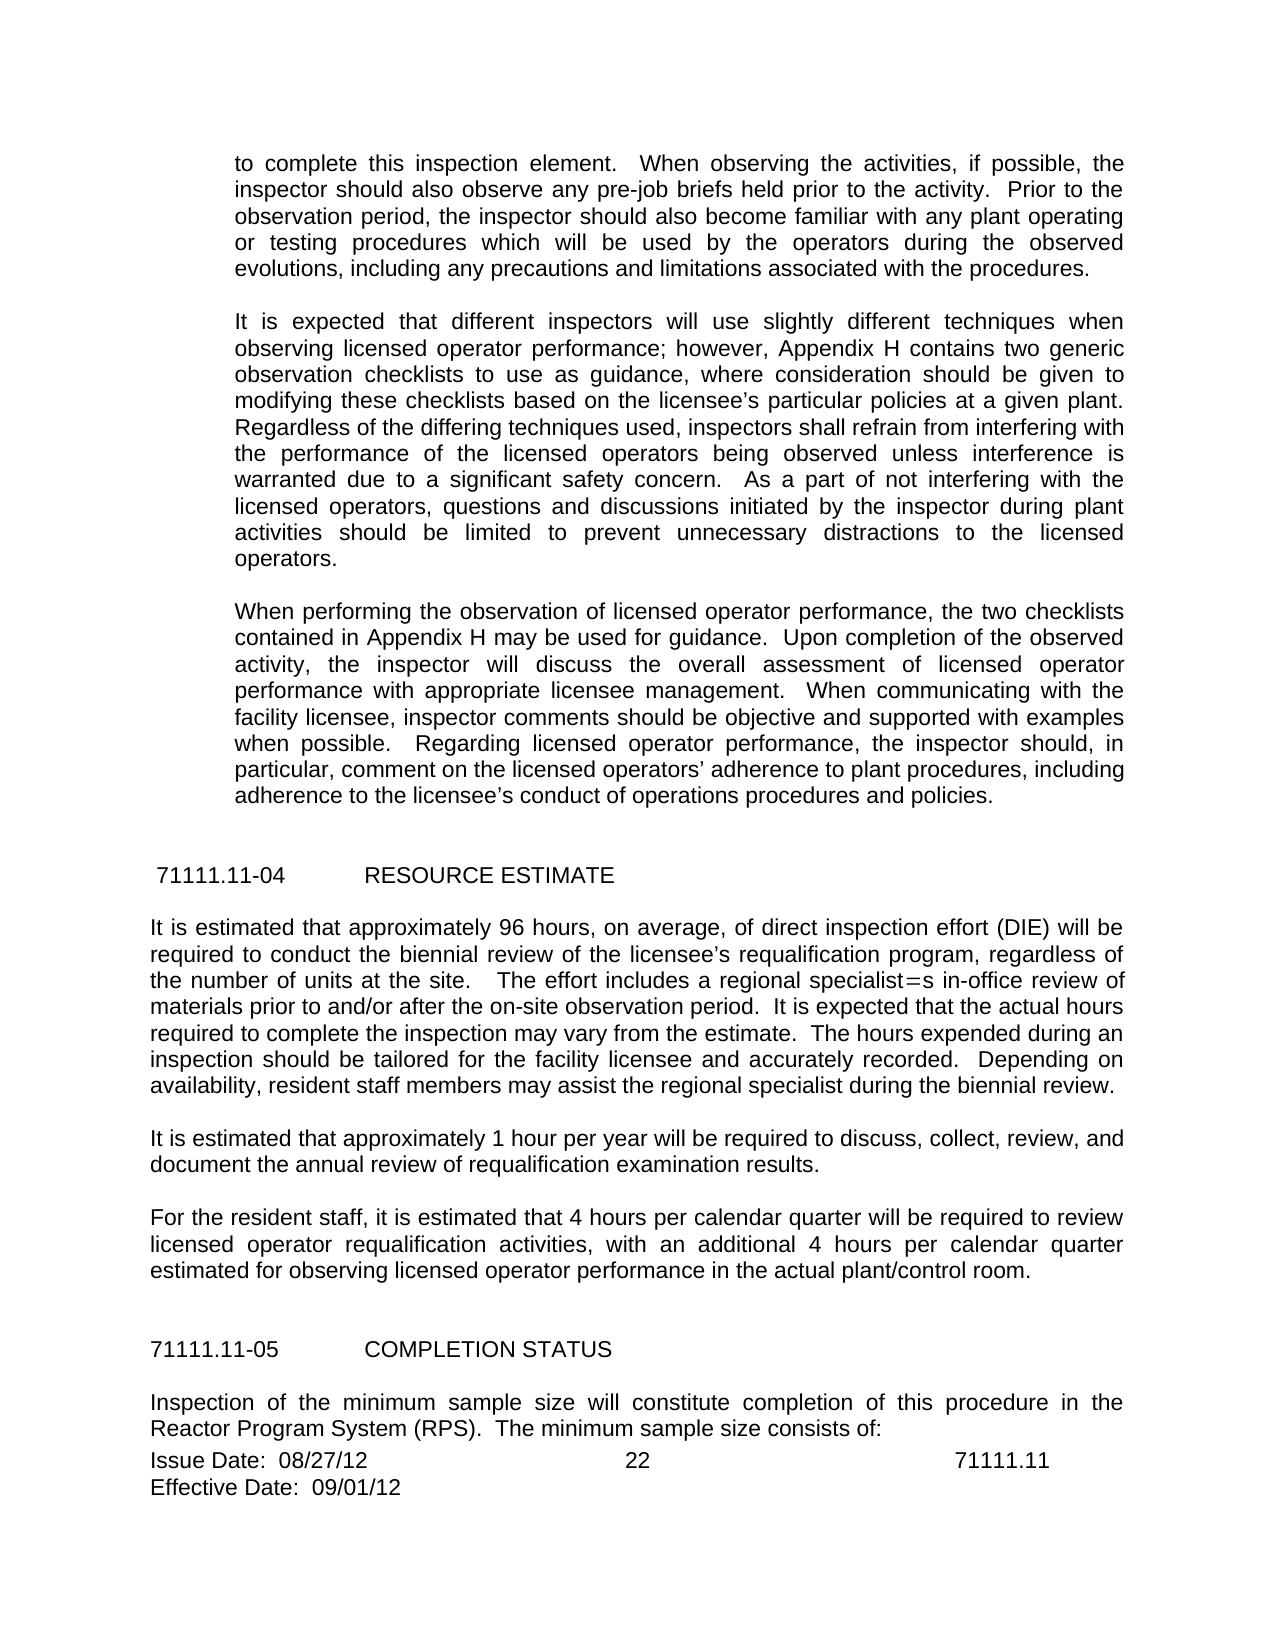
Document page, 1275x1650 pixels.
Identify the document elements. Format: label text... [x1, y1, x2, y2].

text For the resident staff, it is estimated that 4 hours per calendar quarter will be required to review licensed operator requalification activities, with an additional 4 hours per calendar quarter estimated for observing licensed operator performance in the actual plant/control room. [150, 1204, 1125, 1283]
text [234, 150, 1125, 282]
text Inspection of the minimum sample size will constitute completion of this procedure in the Reactor Program System (RPS). The minimum sample size consists of: [150, 1389, 1125, 1441]
text When performing the observation of licensed operator performance, the two checklists contained in Appendix H may be used for guidance. Upon completion of the observed activity, the inspector will discuss the overall assessment of licensed operator performance with appropriate licensee management. When communicating with the facility licensee, inspector comments should be objective and supported with examples when possible. Regarding licensed operator performance, the inspector should, in particular, comment on the licensed operators’ adherence to plant procedures, including adherence to the licensee’s conduct of operations procedures and policies. [234, 598, 1125, 809]
text It is expected that different inspectors will use slightly different techniques when observing licensed operator performance; however, Appendix H contains two generic observation checklists to use as guidance, where consideration should be given to modifying these checklists based on the licensee’s particular policies at a given plant. Regardless of the differing techniques used, inspectors shall refrain from interfering with the performance of the licensed operators being observed unless interference is warranted due to a significant safety concern. As a part of not interfering with the licensed operators, questions and discussions initiated by the inspector during plant activities should be limited to prevent unnecessary distractions to the licensed operators. [234, 308, 1125, 572]
text 71111.11-04 RESOURCE ESTIMATE [150, 862, 1125, 888]
text 71111.11-05 COMPLETION STATUS [150, 1336, 1125, 1362]
text It is estimated that approximately 1 hour per year will be required to discuss, collect, review, and document the annual review of requalification examination results. [150, 1125, 1125, 1178]
text It is estimated that approximately 96 hours, on average, of direct inspection effort (DIE) will be required to conduct the biennial review of the licensee’s requalification program, regardless of the number of units at the site. The effort includes a regional specialists in-office review of materials prior to and/or after the on-site observation period. It is expected that the actual hours required to complete the inspection may vary from the estimate. The hours expended during an inspection should be tailored for the facility licensee and accurately recorded. Depending on availability, resident staff members may assist the regional specialist during the biennial review. [150, 914, 1125, 1099]
